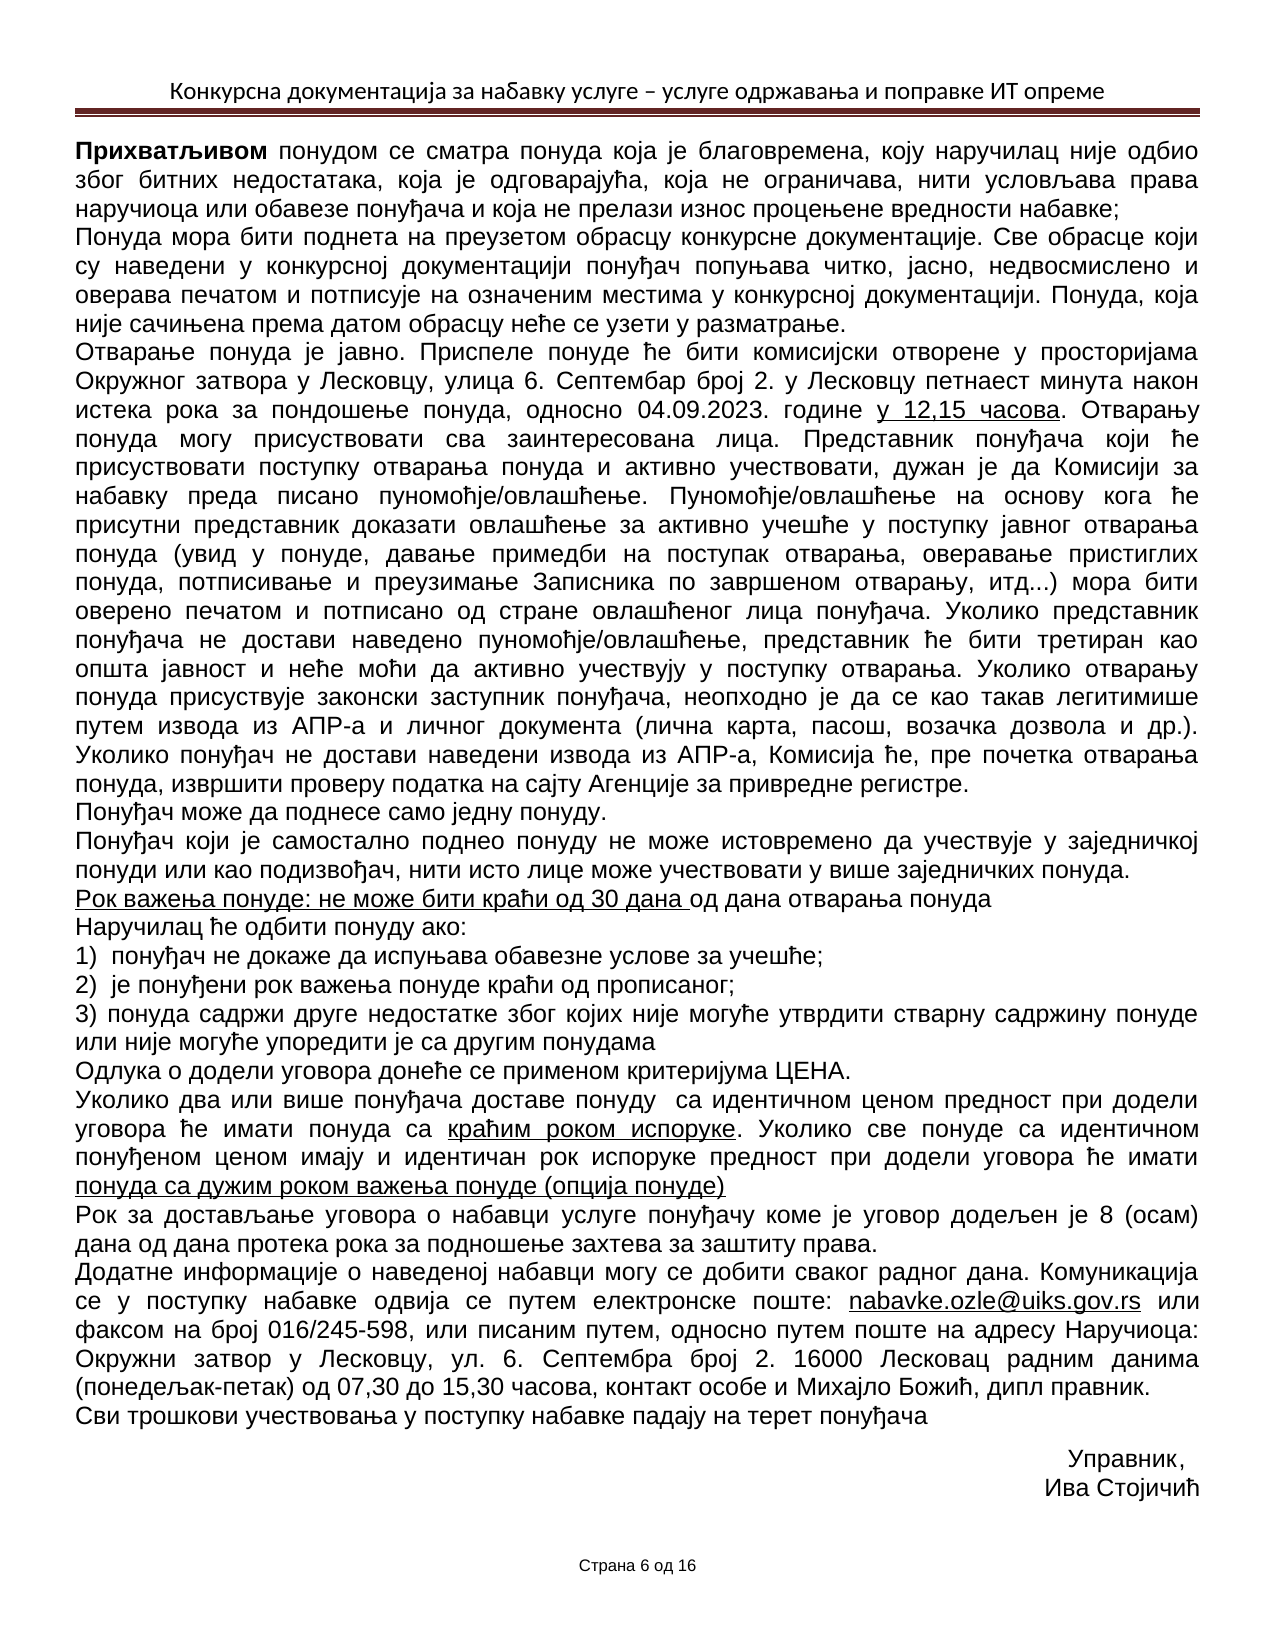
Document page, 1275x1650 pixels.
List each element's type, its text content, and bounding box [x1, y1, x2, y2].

text Понуђач може да поднесе само једну понуду. [75, 797, 1200, 826]
text 1) понуђач не докаже да испуњава обавезне услове за учешће; [75, 941, 1200, 970]
text Понуда мора бити поднета на преузетом обрасцу конкурсне документације. Све обрасце који су наведени у конкурсној документацији понуђач попуњава читко, јасно, недвосмислено и оверава печатом и потписује на означеним местима у конкурсној документацији. Понудa, којa ниje сачињенa према датом обрасцу неће се узети у разматрање. [75, 222, 1200, 337]
text Уколико два или више понуђача доставе понуду са идентичном ценом предност при додели уговора ће имати понуда са краћим роком испоруке. Уколико све понуде са идентичном понуђеном ценом имају и идентичан рок испоруке предност при додели уговора ће имати понуда са дужим роком важења понуде (опција понуде) [75, 1085, 1200, 1200]
text Рок за достављање уговора о набавци услуге понуђачу коме је уговор додељен је 8 (осам) дана од дана протека рока за подношење захтева за заштиту права. [75, 1200, 1200, 1257]
text Понуђач који је самостално поднео понуду не може истовремено да учествује у заједничкој понуди или као подизвођач, нити исто лице може учествовати у више заједничких понуда. [75, 826, 1200, 884]
text 2) је понуђени рок важења понуде краћи од прописаног; [75, 970, 1200, 999]
text Сви трошкови учествовања у поступку набавке падају на терет понуђача [75, 1401, 1200, 1430]
text Отварање понуда је јавно. Приспеле понуде ће бити комисијски отворене у просторијама Окружног затвора у Лесковцу, улица 6. Септембар број 2. у Лесковцу петнаест минута након истека рока за пондошење понуда, односно 04.09.2023. године у 12,15 часова. Отварању понуда могу присуствовати сва заинтересована лица. Представник понуђача који ће присуствовати поступку отварања понуда и активно учествовати, дужан је да Комисији за набавку преда писано пуномоћје/овлашћење. Пуномоћје/овлашћење на основу кога ће присутни представник доказати овлашћење за активно учешће у поступку јавног отварања понуда (увид у понуде, давање примедби на поступак отварања, оверавање пристиглих понуда, потписивање и преузимање Записника по завршеном отварању, итд...) мора бити оверено печатом и потписано од стране овлашћеног лица понуђача. Уколико представник понуђача не достави наведено пуномоћје/овлашћење, представник ће бити третиран као општа јавност и неће моћи да активно учествују у поступку отварања. Уколико отварању понуда присуствује законски заступник понуђача, неопходно је да се као такав легитимише путем извода из АПР-а и личног документа (лична карта, пасош, возачка дозвола и др.). Уколико понуђач не достави наведени извода из АПР-а, Комисија ће, пре почетка отварања понуда, извршити проверу податка на сајту Агенције за привредне регистре. [75, 337, 1200, 797]
text Ива Стојичић [75, 1473, 1200, 1502]
text Прихватљивом понудом се сматра понуда која је благовремена, коју наручилац није одбио због битних недостатака, која је одговарајућа, која не ограничава, нити условљава права наручиоца или обавезе понуђача и која не прелази износ процењене вредности набавке; [75, 136, 1200, 222]
text Наручилац ће одбити понуду ако: [75, 912, 1200, 941]
text Рок важења понуде: не може бити краћи од 30 дана од дана отварања понуда [75, 884, 1200, 912]
text Одлука о додели уговора донеће се применом критеријума ЦЕНА. [75, 1056, 1200, 1085]
text Додатне информације о наведеној набавци могу се добити сваког радног дана. Комуникација се у поступку набавке одвија се путем електронске поште: nabavke.ozle@uiks.gov.rs или факсом на број 016/245-598, или писаним путем, односно путем поште на адресу Наручиоца: Окружни затвор у Лесковцу, ул. 6. Септембра број 2. 16000 Лесковац радним данима (понедељак-петак) од 07,30 до 15,30 часова, контакт особе и Михајло Божић, дипл правник. [75, 1257, 1200, 1401]
text Управник, [75, 1444, 1200, 1473]
text 3) понуда садржи друге недостатке због којих није могуће утврдити стварну садржину понуде или није могуће упоредити је са другим понудама [75, 999, 1200, 1056]
